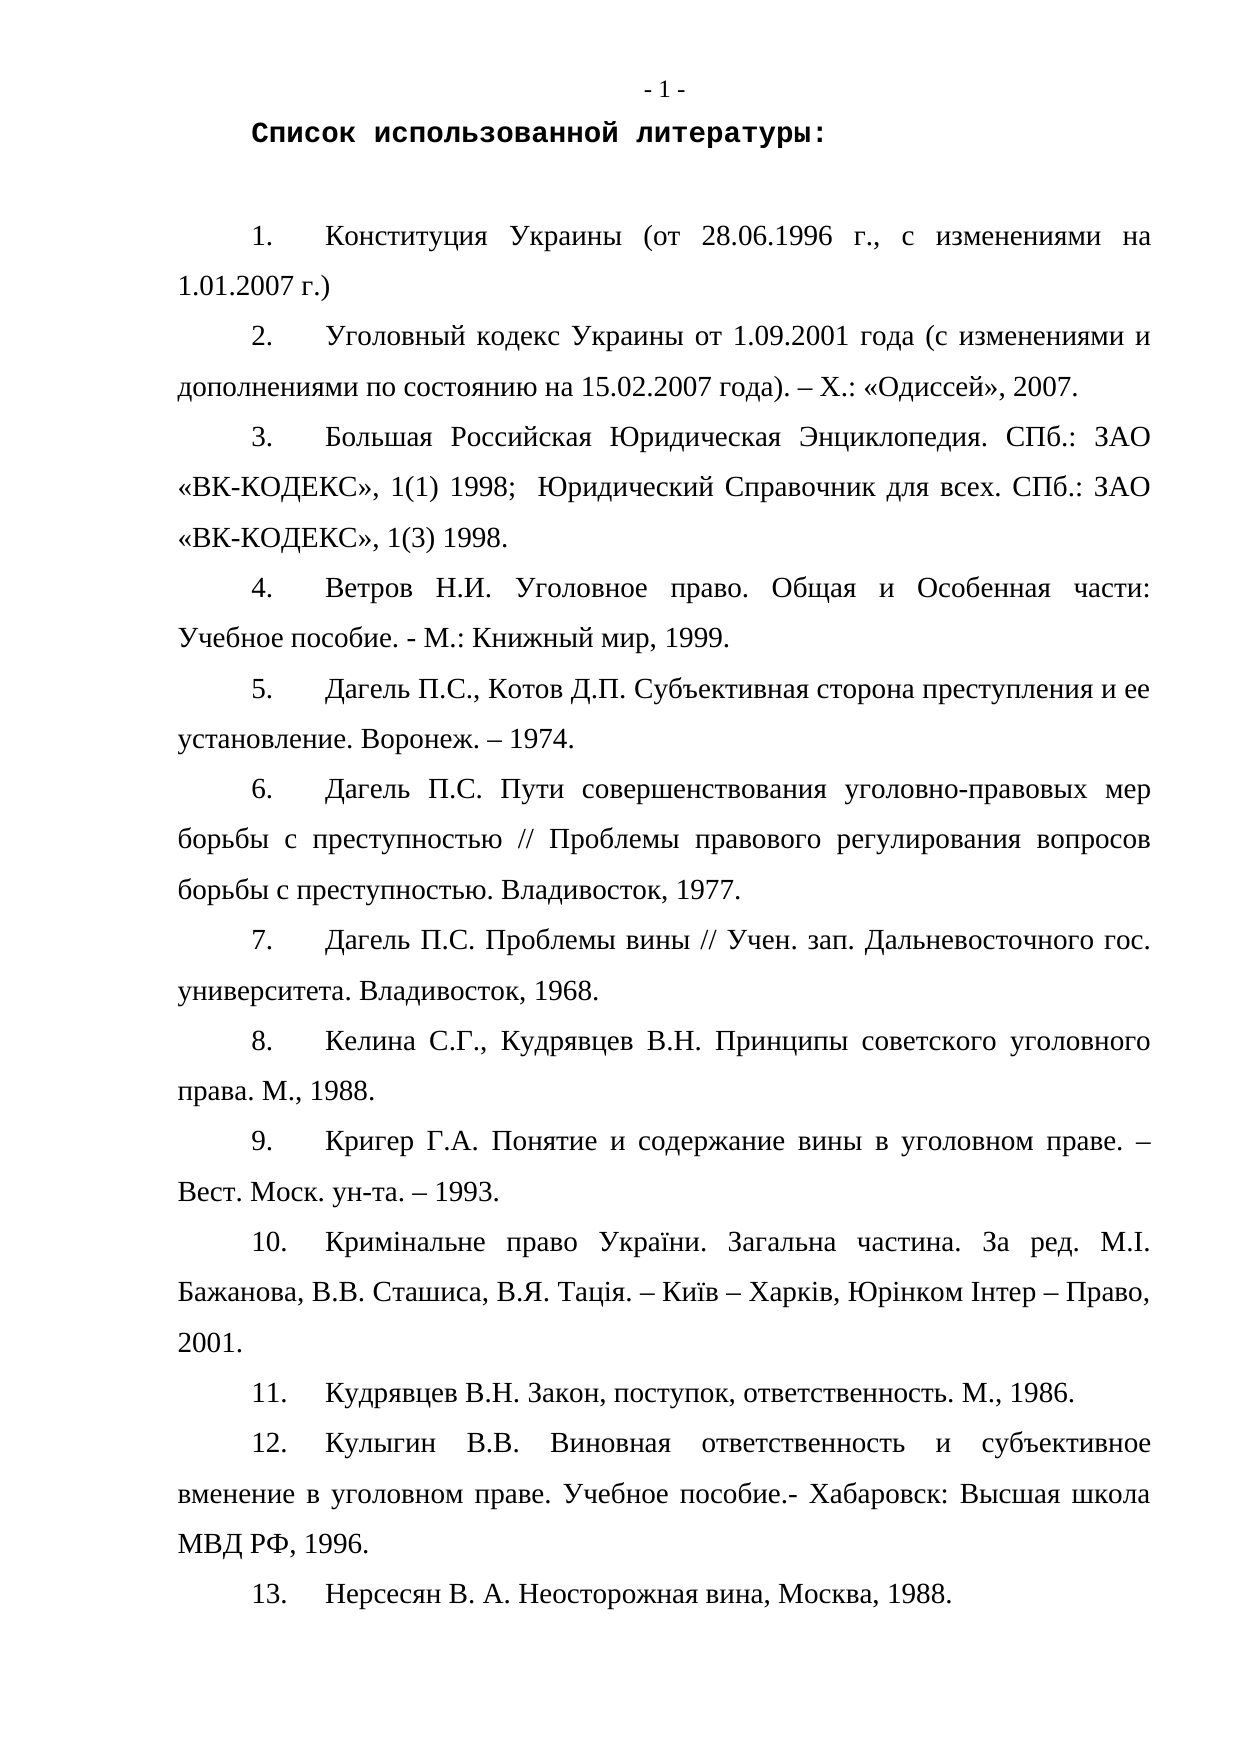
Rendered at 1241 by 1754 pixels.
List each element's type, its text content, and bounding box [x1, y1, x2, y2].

list Конституция Украины (от 28.06.1996 г., с изменениями на 1.01.2007 г.) [177, 218, 1152, 302]
list Дагель П.С., Котов Д.П. Субъективная сторона преступления и ее установление. Воронеж. – 1974. [177, 671, 1152, 754]
list Кулыгин В.В. Виновная ответственность и субъективное вменение в уголовном праве. Учебное пособие.- Хабаровск: Высшая школа МВД РФ, 1996. [177, 1425, 1152, 1559]
list Уголовный кодекс Украины от 1.09.2001 года (с изменениями и дополнениями по состоянию на 15.02.2007 года). – Х.: «Одиссей», 2007. [177, 318, 1152, 402]
list Нерсесян В. А. Неосторожная вина, Москва, 1988. [177, 1576, 1152, 1610]
list Дагель П.С. Пути совершенствования уголовно-правовых мер борьбы с преступностью // Проблемы правового регулирования вопросов борьбы с преступностью. Владивосток, 1977. [177, 771, 1152, 906]
list Кримінальне право України. Загальна частина. За ред. М.І. Бажанова, В.В. Сташиса, В.Я. Тація. – Київ – Харків, Юрінком Інтер – Право, 2001. [177, 1224, 1152, 1358]
list Келина С.Г., Кудрявцев В.Н. Принципы советского уголовного права. М., 1988. [177, 1023, 1152, 1107]
list Кригер Г.А. Понятие и содержание вины в уголовном праве. – Вест. Моск. ун-та. – 1993. [177, 1123, 1152, 1207]
list Большая Российская Юридическая Энциклопедия. СПб.: ЗАО «ВК-КОДЕКС», 1(1) 1998; Юридический Справочник для всех. СПб.: ЗАО «ВК-КОДЕКС», 1(3) 1998. [177, 419, 1152, 553]
list Дагель П.С. Проблемы вины // Учен. зап. Дальневосточного гос. университета. Владивосток, 1968. [177, 922, 1152, 1006]
list Кудрявцев В.Н. Закон, поступок, ответственность. М., 1986. [177, 1375, 1152, 1409]
list Ветров Н.И. Уголовное право. Общая и Особенная части: Учебное пособие. - М.: Книжный мир, 1999. [177, 570, 1152, 654]
